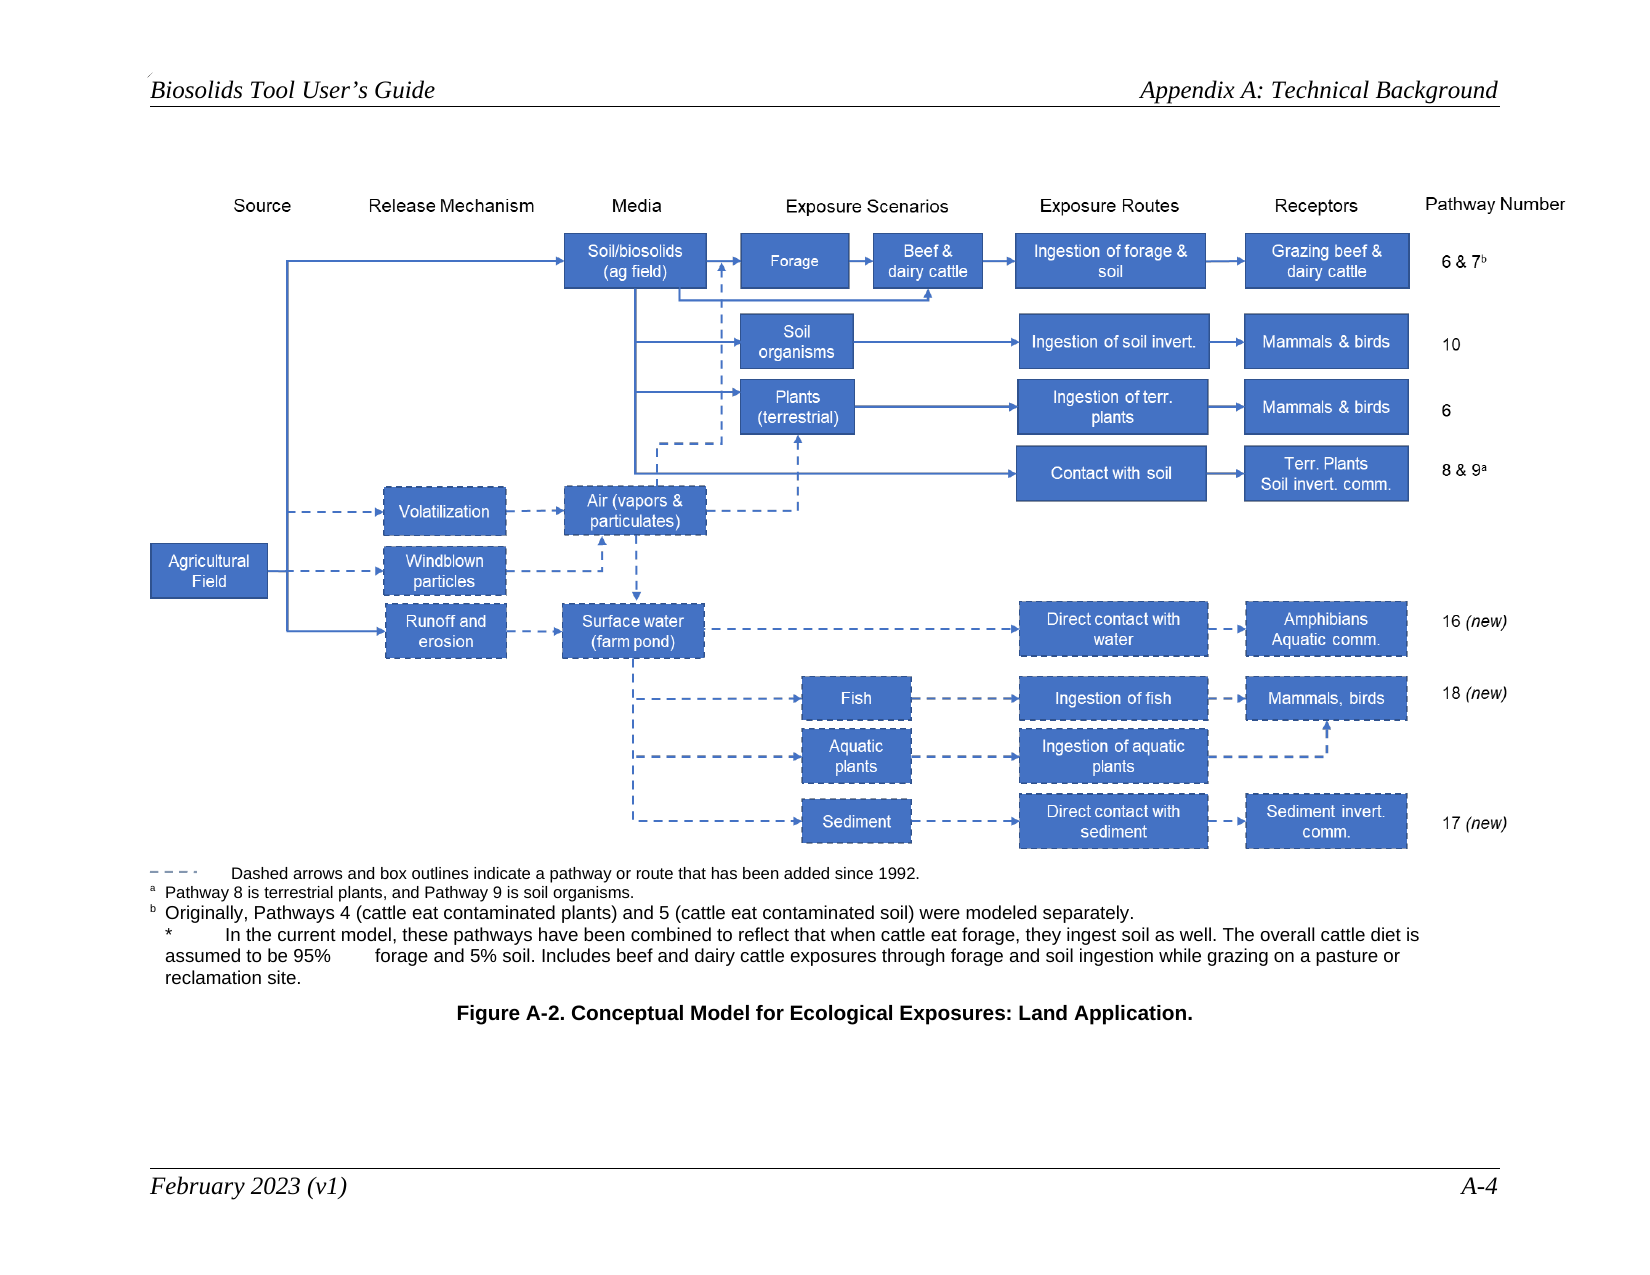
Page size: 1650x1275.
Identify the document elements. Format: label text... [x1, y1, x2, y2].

text Figure A-2. Conceptual Model for Ecological Exposures: Land Application. [150, 1001, 1500, 1024]
text a Pathway 8 is terrestrial plants, and Pathway 9 is soil organisms. [150, 883, 1500, 902]
picture [150, 186, 1586, 851]
text Dashed arrows and box outlines indicate a pathway or route that has been added since 1992. [150, 863, 1500, 883]
text b Originally, Pathways 4 (cattle eat contaminated plants) and 5 (cattle eat contaminated soil) were modeled separately. * In the current model, these pathways have been combined to reflect that when cattle eat forage, they ingest soil as well. The overall cattle diet is assumed to be 95% forage and 5% soil. Includes beef and dairy cattle exposures through forage and soil ingestion while grazing on a pasture or reclamation site. [150, 902, 1500, 988]
